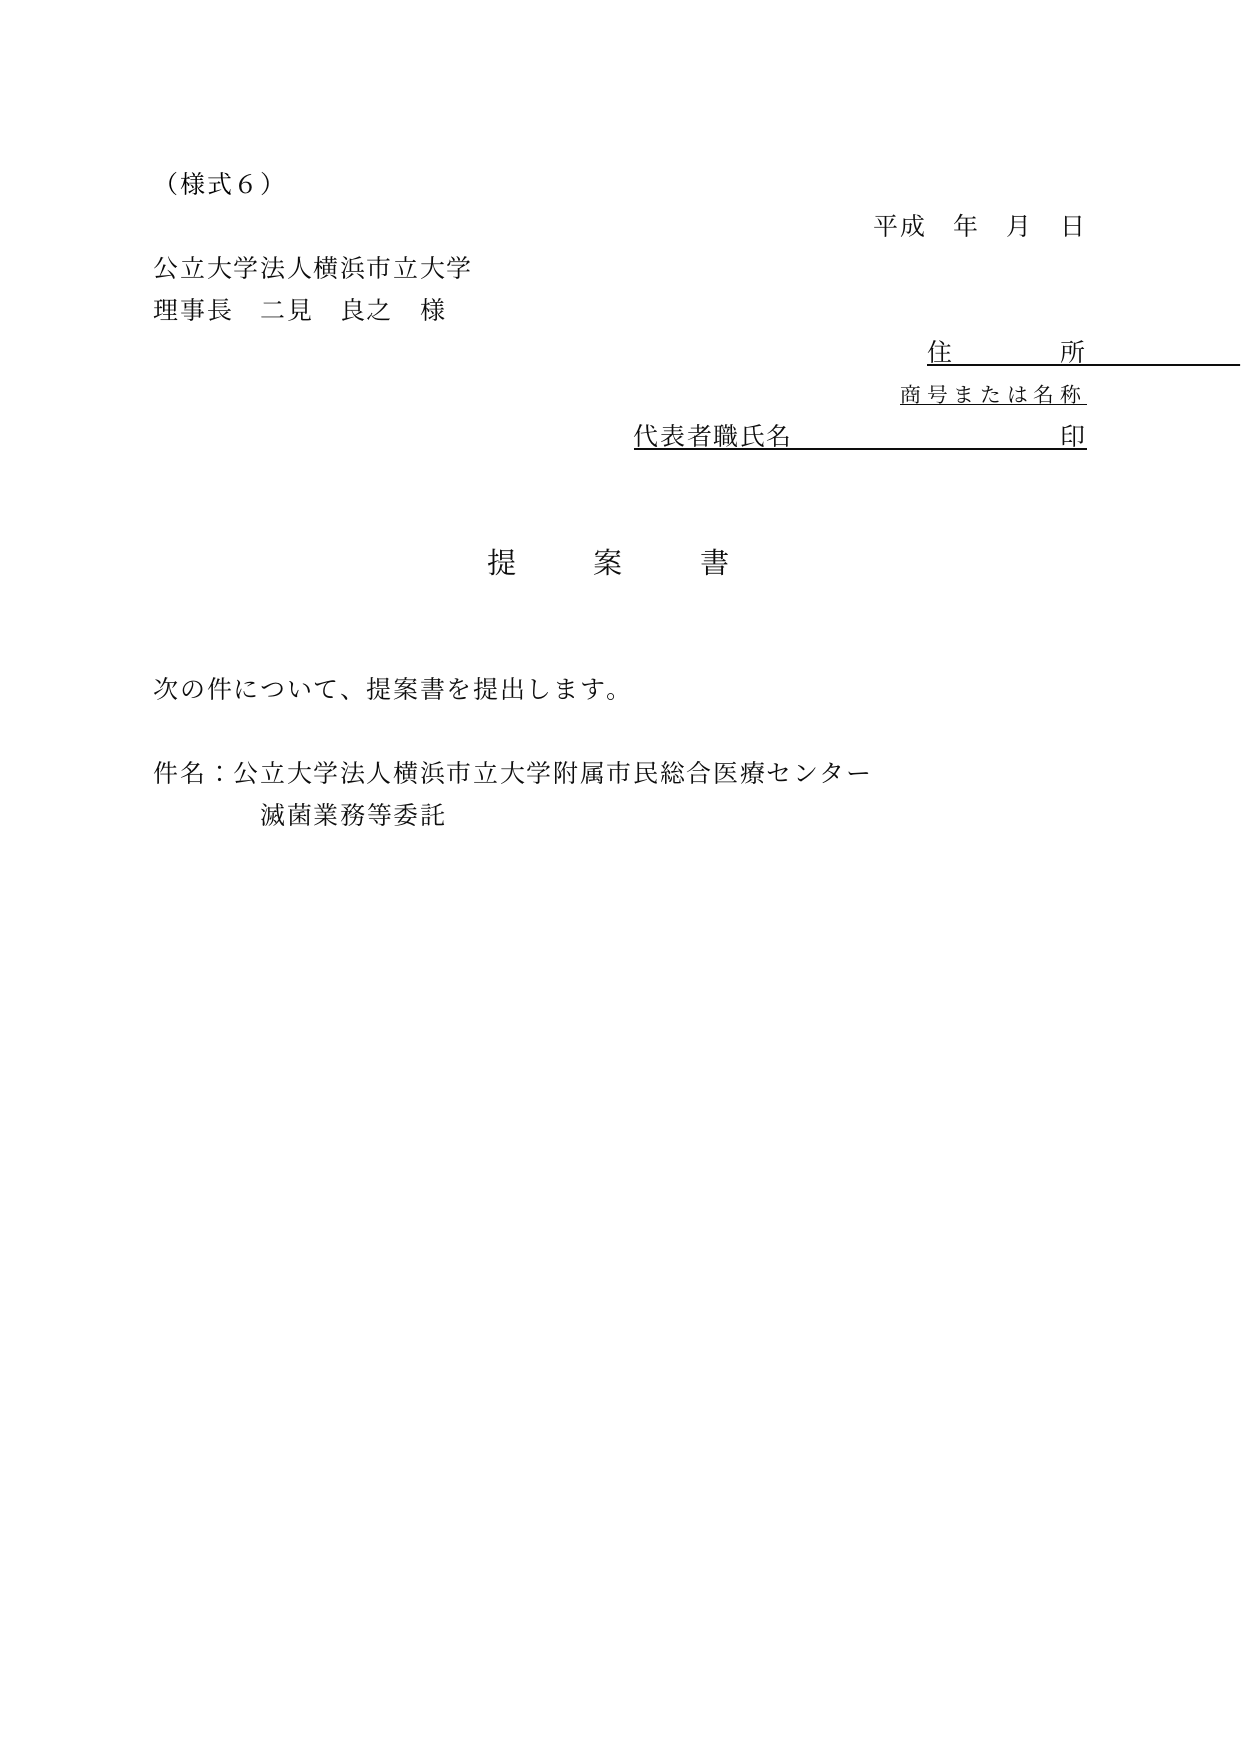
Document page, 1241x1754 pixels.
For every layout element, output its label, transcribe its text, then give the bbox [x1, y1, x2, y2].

text 次の件について、提案書を提出します。 [153, 667, 1087, 709]
text 提 案 書 [153, 540, 1087, 582]
text （様式６） [153, 162, 1087, 204]
text 滅菌業務等委託 [153, 793, 1087, 835]
text 平成 年 月 日 [153, 204, 1087, 246]
text 公立大学法人横浜市立大学 [153, 246, 1087, 288]
text 理事長 二見 良之 様 [153, 288, 1087, 330]
text 件名：公立大学法人横浜市立大学附属市民総合医療センター [153, 751, 1087, 793]
text 商号または名称 [153, 372, 1087, 414]
text 代表者職氏名 印 [153, 414, 1087, 456]
text 住 所 [153, 330, 1087, 372]
